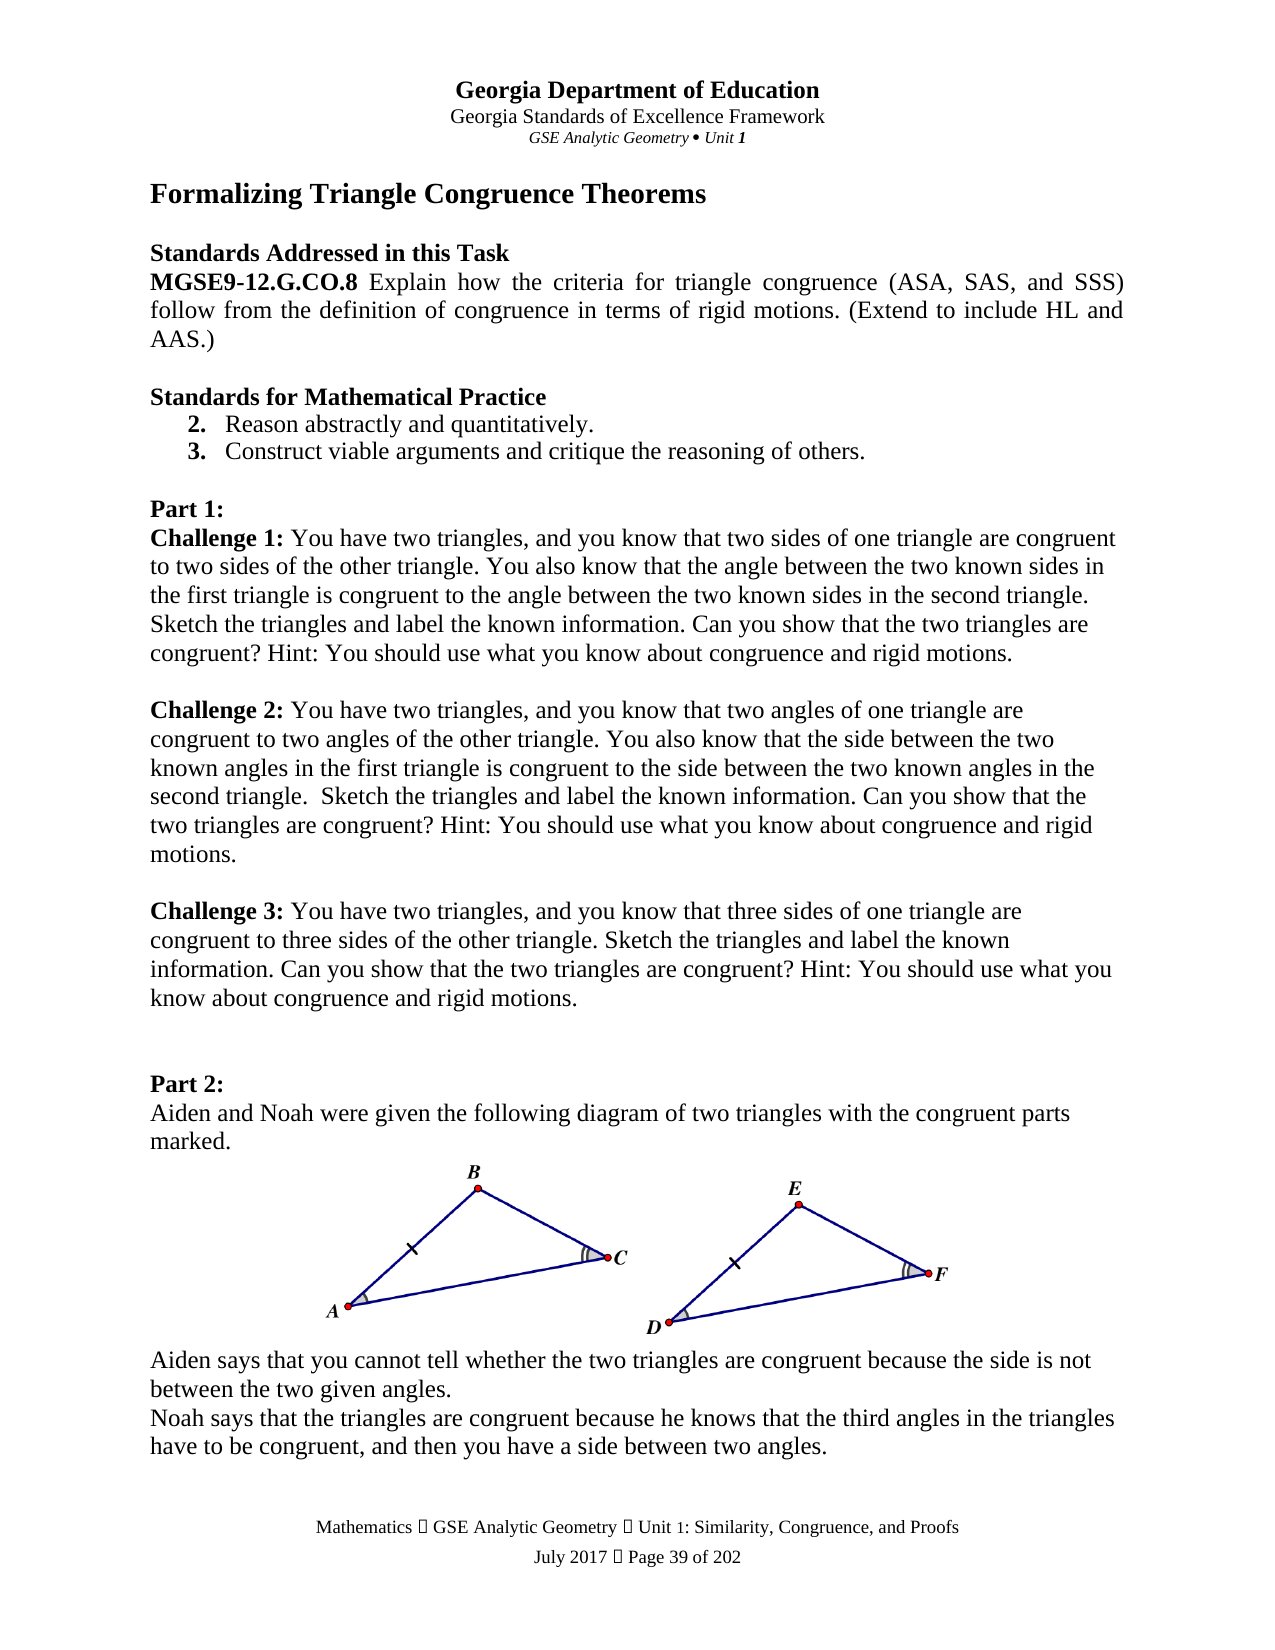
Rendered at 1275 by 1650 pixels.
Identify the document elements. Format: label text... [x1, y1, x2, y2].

text Challenge 3: You have two triangles, and you know that three sides of one triangle are congruent to three sides of the other triangle. Sketch the triangles and label the known information. Can you show that the two triangles are congruent? Hint: You should use what you know about congruence and rigid motions. [150, 896, 1125, 1011]
text Standards Addressed in this Task [150, 238, 1125, 267]
text Noah says that the triangles are congruent because he knows that the third angles in the triangles have to be congruent, and then you have a side between two angles. [150, 1403, 1125, 1460]
text Aiden and Noah were given the following diagram of two triangles with the congruent parts marked. [150, 1098, 1125, 1155]
text Challenge 2: You have two triangles, and you know that two angles of one triangle are congruent to two angles of the other triangle. You also know that the side between the two known angles in the first triangle is congruent to the side between the two known angles in the second triangle. Sketch the triangles and label the known information. Can you show that the two triangles are congruent? Hint: You should use what you know about congruence and rigid motions. [150, 695, 1125, 868]
text 2. Reason abstractly and quantitatively. [187, 411, 1125, 438]
text MGSE9-12.G.CO.8 Explain how the criteria for triangle congruence (ASA, SAS, and SSS) follow from the definition of congruence in terms of rigid motions. (Extend to include HL and AAS.) [150, 267, 1125, 353]
text Part 1: [150, 494, 1125, 523]
text Challenge 1: You have two triangles, and you know that two sides of one triangle are congruent to two sides of the other triangle. You also know that the angle between the two known sides in the first triangle is congruent to the angle between the two known sides in the second triangle. Sketch the triangles and label the known information. Can you show that the two triangles are congruent? Hint: You should use what you know about congruence and rigid motions. [150, 523, 1125, 666]
text Part 2: [150, 1069, 1125, 1098]
text Standards for Mathematical Practice [150, 382, 1125, 411]
text Formalizing Triangle Congruence Theorems [150, 176, 1125, 209]
text 3. Construct viable arguments and critique the reasoning of others. [187, 438, 1125, 465]
text Aiden says that you cannot tell whether the two triangles are congruent because the side is not between the two given angles. [150, 1345, 1125, 1403]
